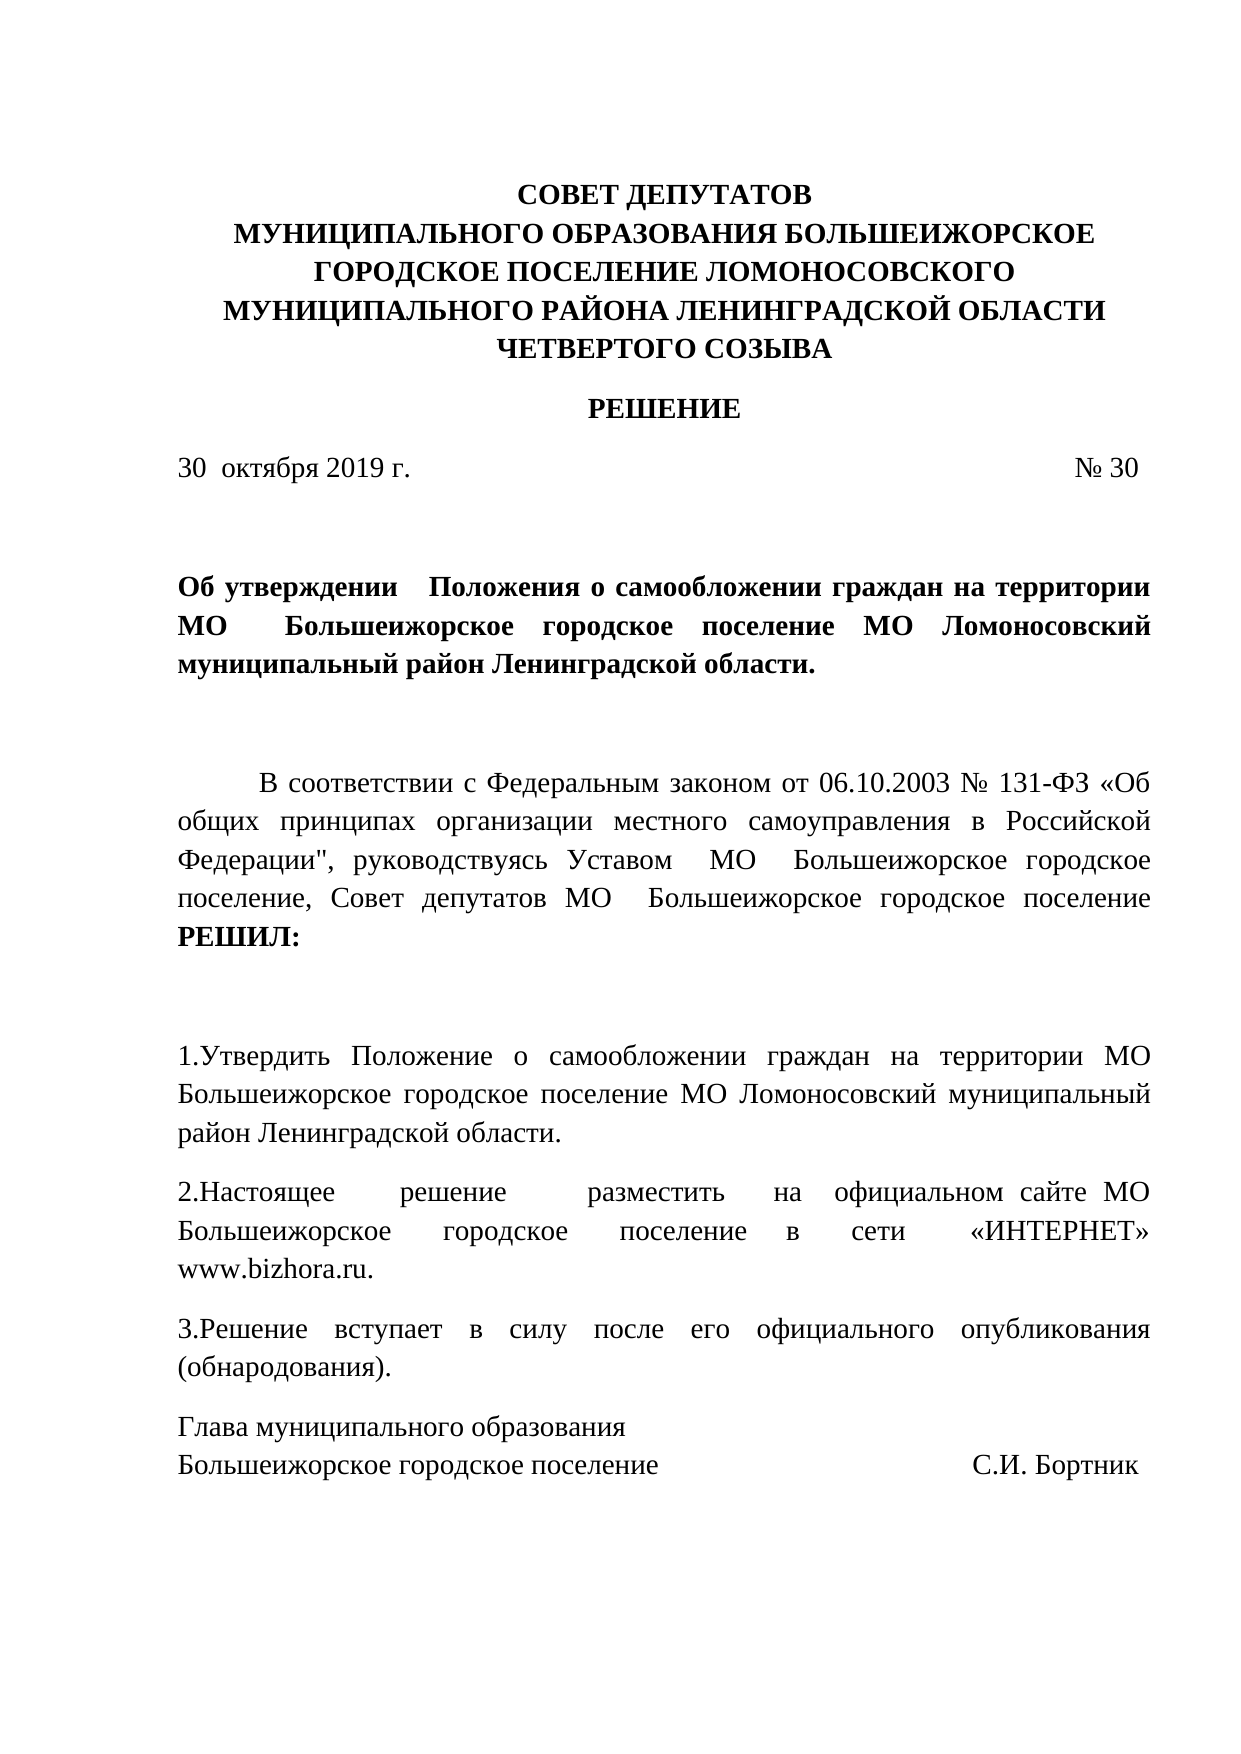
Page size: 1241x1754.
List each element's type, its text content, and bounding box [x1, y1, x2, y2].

text 30 октября 2019 г. № 30 [177, 450, 1152, 484]
text 1.Утвердить Положение о самообложении граждан на территории МО Большеижорское городское поселение МО Ломоносовский муниципальный район Ленинградской области. [177, 1038, 1152, 1148]
text Глава муниципального образования Большеижорское городское поселение С.И. Бортник [177, 1409, 1152, 1481]
text 3.Решение вступает в силу после его официального опубликования (обнародования). [177, 1311, 1152, 1383]
text 2.Настоящее решение разместить на официальном сайте МО Большеижорское городское поселение в сети «ИНТЕРНЕТ» www.bizhora.ru. [177, 1174, 1152, 1285]
text Об утверждении Положения о самообложении граждан на территории МО Большеижорское городское поселение МО Ломоносовский муниципальный район Ленинградской области. [177, 569, 1152, 680]
text СОВЕТ ДЕПУТАТОВ МУНИЦИПАЛЬНОГО ОБРАЗОВАНИЯ БОЛЬШЕИЖОРСКОЕ ГОРОДСКОЕ ПОСЕЛЕНИЕ ЛОМОНОСОВСКОГО МУНИЦИПАЛЬНОГО РАЙОНА ЛЕНИНГРАДСКОЙ ОБЛАСТИ ЧЕТВЕРТОГО СОЗЫВА [177, 177, 1152, 365]
text В соответствии с Федеральным законом от 06.10.2003 № 131-ФЗ «Об общих принципах организации местного самоуправления в Российской Федерации", руководствуясь Уставом МО Большеижорское городское поселение, Совет депутатов МО Большеижорское городское поселение РЕШИЛ: [177, 765, 1152, 953]
text РЕШЕНИЕ [177, 391, 1152, 424]
